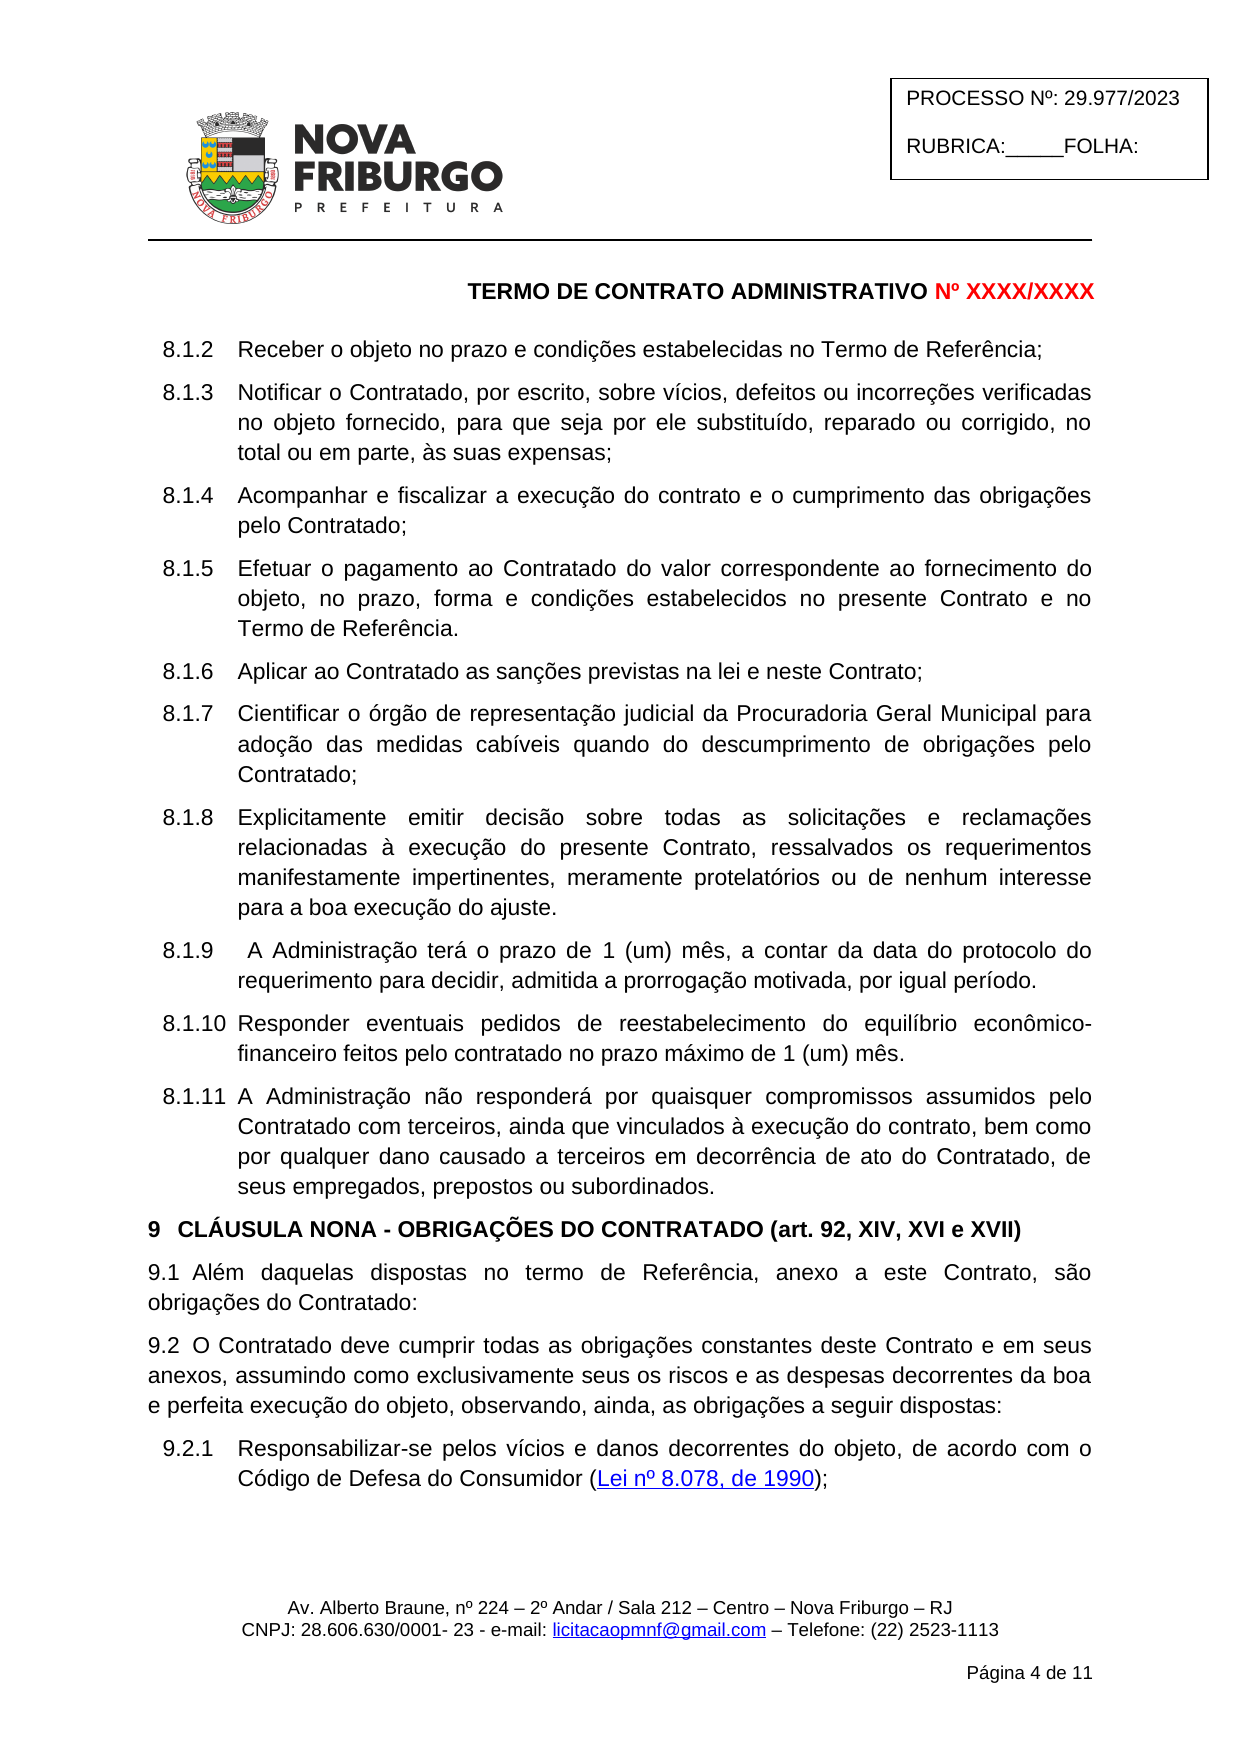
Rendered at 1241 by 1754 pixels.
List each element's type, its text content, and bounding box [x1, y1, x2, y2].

list Aplicar ao Contratado as sanções previstas na lei e neste Contrato; [162, 658, 1092, 684]
list CLÁUSULA NONA - OBRIGAÇÕES DO CONTRATADO (art. 92, XIV, XVI e XVII) [148, 1216, 1092, 1242]
list Efetuar o pagamento ao Contratado do valor correspondente ao fornecimento do objeto, no prazo, forma e condições estabelecidos no presente Contrato e no Termo de Referência. [162, 554, 1092, 641]
list Além daquelas dispostas no termo de Referência, anexo a este Contrato, são obrigações do Contratado: [148, 1259, 1092, 1315]
list Responsabilizar-se pelos vícios e danos decorrentes do objeto, de acordo com o Código de Defesa do Consumidor (Lei nº 8.078, de 1990); [162, 1435, 1092, 1491]
list Responder eventuais pedidos de reestabelecimento do equilíbrio econômico-financeiro feitos pelo contratado no prazo máximo de 1 (um) mês. [162, 1010, 1092, 1066]
list A Administração terá o prazo de 1 (um) mês, a contar da data do protocolo do requerimento para decidir, admitida a prorrogação motivada, por igual período. [162, 937, 1092, 993]
list Cientificar o órgão de representação judicial da Procuradoria Geral Municipal para adoção das medidas cabíveis quando do descumprimento de obrigações pelo Contratado; [162, 700, 1092, 787]
picture [147, 100, 542, 238]
list O Contratado deve cumprir todas as obrigações constantes deste Contrato e em seus anexos, assumindo como exclusivamente seus os riscos e as despesas decorrentes da boa e perfeita execução do objeto, observando, ainda, as obrigações a seguir dispostas: [148, 1332, 1092, 1418]
list Notificar o Contratado, por escrito, sobre vícios, defeitos ou incorreções verificadas no objeto fornecido, para que seja por ele substituído, reparado ou corrigido, no total ou em parte, às suas expensas; [162, 378, 1092, 465]
list Acompanhar e fiscalizar a execução do contrato e o cumprimento das obrigações pelo Contratado; [162, 482, 1092, 538]
list Receber o objeto no prazo e condições estabelecidas no Termo de Referência; [162, 336, 1092, 362]
list Explicitamente emitir decisão sobre todas as solicitações e reclamações relacionadas à execução do presente Contrato, ressalvados os requerimentos manifestamente impertinentes, meramente protelatórios ou de nenhum interesse para a boa execução do ajuste. [162, 803, 1092, 920]
list A Administração não responderá por quaisquer compromissos assumidos pelo Contratado com terceiros, ainda que vinculados à execução do contrato, bem como por qualquer dano causado a terceiros em decorrência de ato do Contratado, de seus empregados, prepostos ou subordinados. [162, 1083, 1092, 1199]
